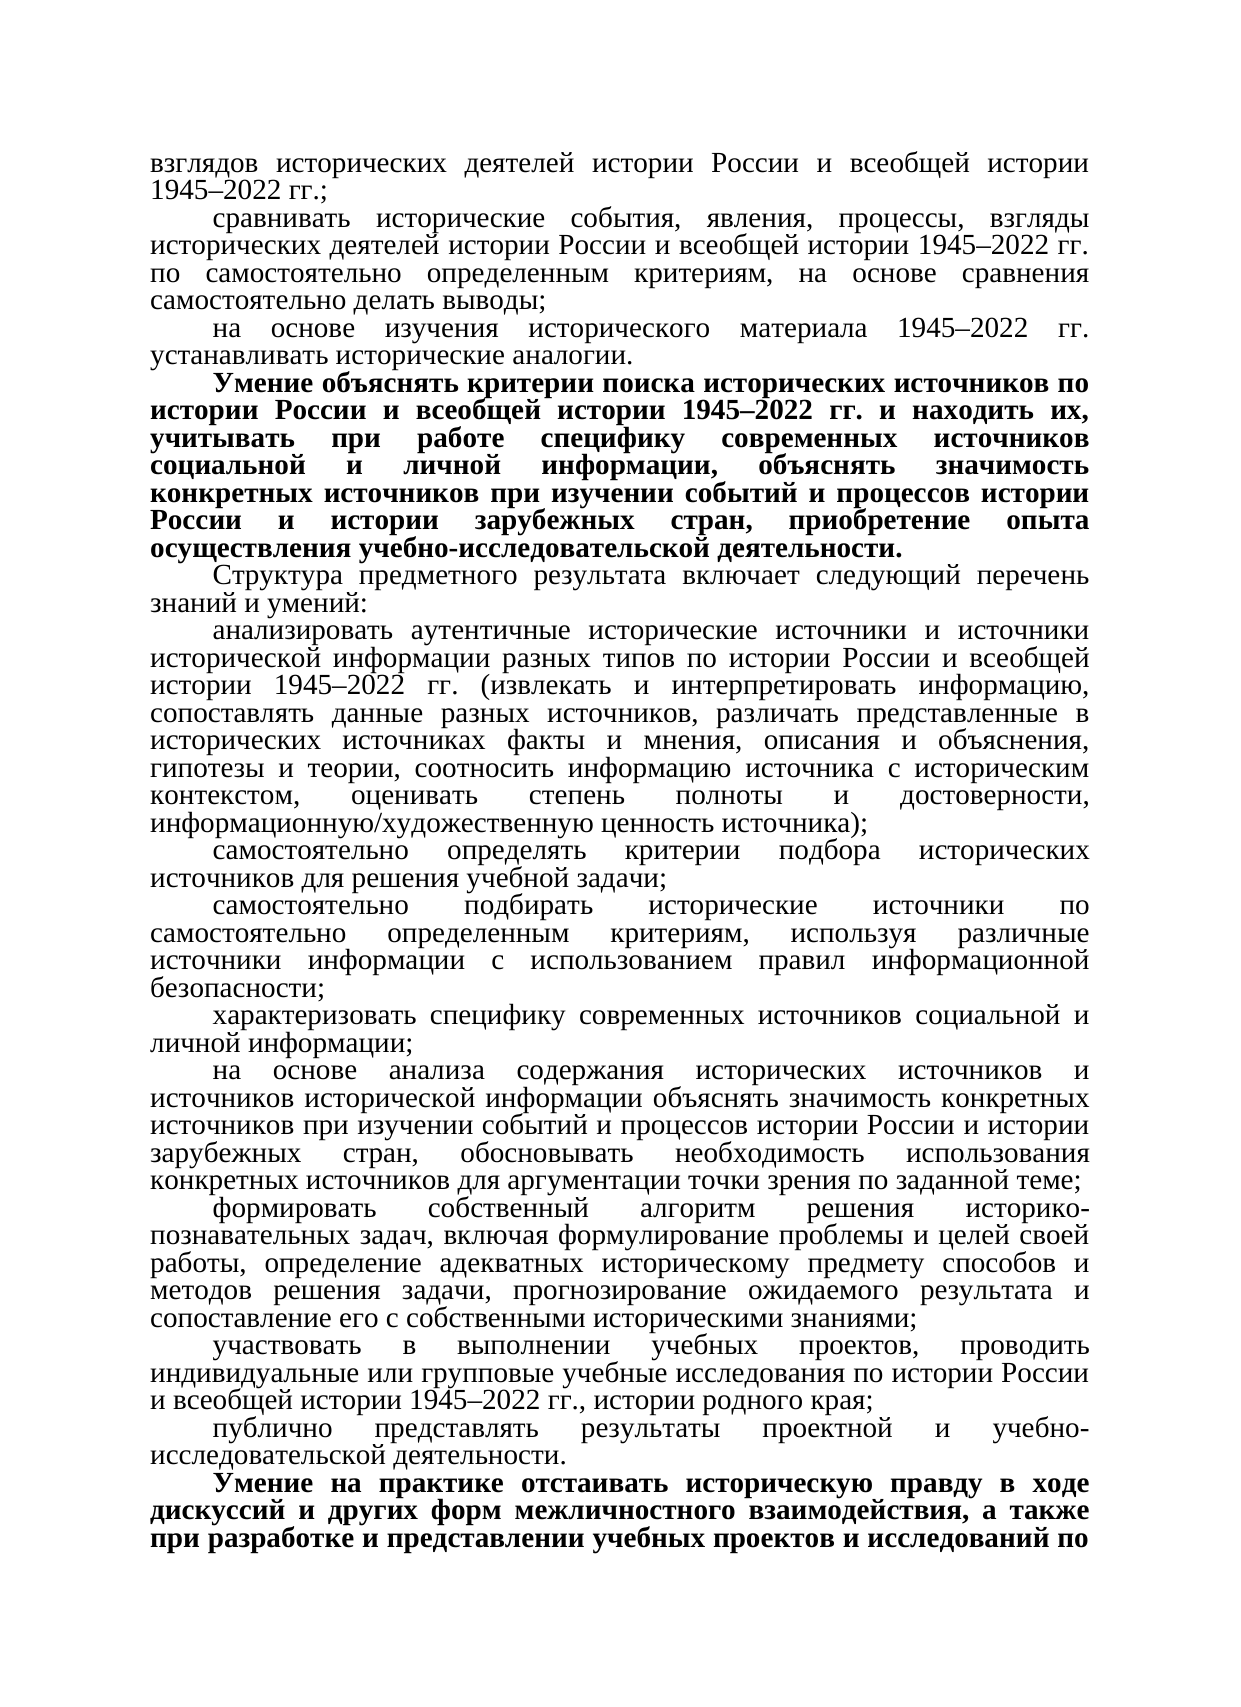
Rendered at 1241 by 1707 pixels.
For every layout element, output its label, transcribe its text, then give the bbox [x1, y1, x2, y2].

text формировать собственный алгоритм решения историко-познавательных задач, включая формулирование проблемы и целей своей работы, определение адекватных историческому предмету способов и методов решения задачи, прогнозирование ожидаемого результата и сопоставление его с собственными историческими знаниями; [150, 1195, 1090, 1332]
text на основе изучения исторического материала 1945–2022 гг. устанавливать исторические аналогии. [150, 315, 1090, 370]
text Умение объяснять критерии поиска исторических источников по истории России и всеобщей истории 1945–2022 гг. и находить их, учитывать при работе специфику современных источников социальной и личной информации, объяснять значимость конкретных источников при изучении событий и процессов истории России и истории зарубежных стран, приобретение опыта осуществления учебно-исследовательской деятельности. [150, 370, 1090, 562]
text на основе анализа содержания исторических источников и источников исторической информации объяснять значимость конкретных источников при изучении событий и процессов истории России и истории зарубежных стран, обосновывать необходимость использования конкретных источников для аргументации точки зрения по заданной теме; [150, 1057, 1090, 1195]
text самостоятельно определять критерии подбора исторических источников для решения учебной задачи; [150, 837, 1090, 892]
text сравнивать исторические события, явления, процессы, взгляды исторических деятелей истории России и всеобщей истории 1945–2022 гг. по самостоятельно определенным критериям, на основе сравнения самостоятельно делать выводы; [150, 205, 1090, 315]
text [150, 150, 1090, 205]
text участвовать в выполнении учебных проектов, проводить индивидуальные или групповые учебные исследования по истории России и всеобщей истории 1945–2022 гг., истории родного края; [150, 1332, 1090, 1415]
text анализировать аутентичные исторические источники и источники исторической информации разных типов по истории России и всеобщей истории 1945–2022 гг. (извлекать и интерпретировать информацию, сопоставлять данные разных источников, различать представленные в исторических источниках факты и мнения, описания и объяснения, гипотезы и теории, соотносить информацию источника с историческим контекстом, оценивать степень полноты и достоверности, информационную/художественную ценность источника); [150, 617, 1090, 837]
text Структура предметного результата включает следующий перечень знаний и умений: [150, 562, 1090, 617]
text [150, 1470, 1090, 1552]
text публично представлять результаты проектной и учебно-исследовательской деятельности. [150, 1415, 1090, 1470]
text характеризовать специфику современных источников социальной и личной информации; [150, 1002, 1090, 1057]
text самостоятельно подбирать исторические источники по самостоятельно определенным критериям, используя различные источники информации с использованием правил информационной безопасности; [150, 892, 1090, 1002]
